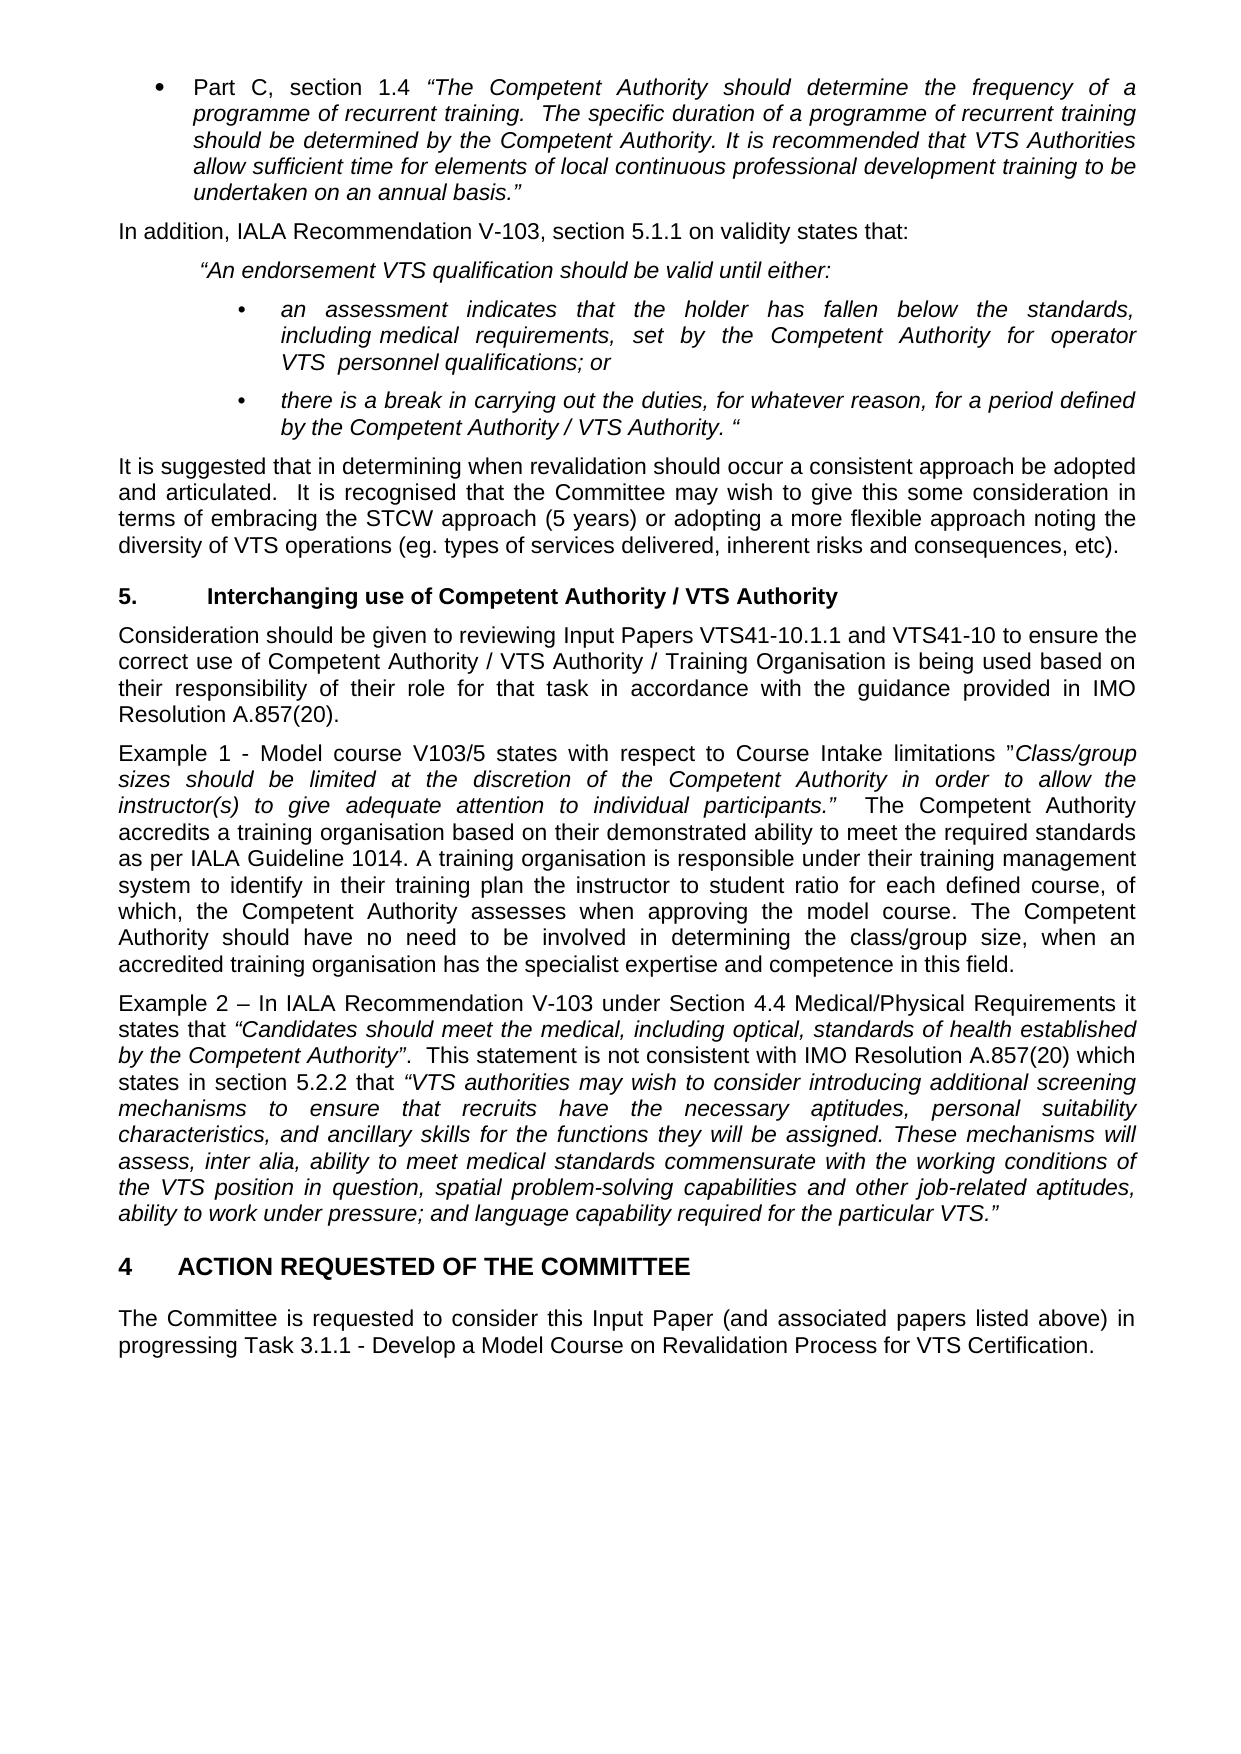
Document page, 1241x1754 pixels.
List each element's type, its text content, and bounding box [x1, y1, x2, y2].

text “An endorsement VTS qualification should be valid until either: [193, 257, 1137, 283]
text Consideration should be given to reviewing Input Papers VTS41-10.1.1 and VTS41-10 to ensure the correct use of Competent Authority / VTS Authority / Training Organisation is being used based on their responsibility of their role for that task in accordance with the guidance provided in IMO Resolution A.857(20). [118, 622, 1137, 727]
text Example 2 – In IALA Recommendation V-103 under Section 4.4 Medical/Physical Requirements it states that “Candidates should meet the medical, including optical, standards of health established by the Competent Authority”. This statement is not consistent with IMO Resolution A.857(20) which states in section 5.2.2 that “VTS authorities may wish to consider introducing additional screening mechanisms to ensure that recruits have the necessary aptitudes, personal suitability characteristics, and ancillary skills for the functions they will be assigned. These mechanisms will assess, inter alia, ability to meet medical standards commensurate with the working conditions of the VTS position in question, spatial problem-solving capabilities and other job-related aptitudes, ability to work under pressure; and language capability required for the particular VTS.” [118, 989, 1137, 1227]
text Example 1 - Model course V103/5 states with respect to Course Intake limitations ”Class/group sizes should be limited at the discretion of the Competent Authority in order to allow the instructor(s) to give adequate attention to individual participants.” The Competent Authority accredits a training organisation based on their demonstrated ability to meet the required standards as per IALA Guideline 1014. A training organisation is responsible under their training management system to identify in their training plan the instructor to student ratio for each defined course, of which, the Competent Authority assesses when approving the model course. The Competent Authority should have no need to be involved in determining the class/group size, when an accredited training organisation has the specialist expertise and competence in this field. [118, 740, 1137, 977]
list an assessment indicates that the holder has fallen below the standards, including medical requirements, set by the Competent Authority for operator VTS personnel qualifications; or [237, 296, 1137, 375]
text It is suggested that in determining when revalidation should occur a consistent approach be adopted and articulated. It is recognised that the Committee may wish to give this some consideration in terms of embracing the STCW approach (5 years) or adopting a more flexible approach noting the diversity of VTS operations (eg. types of services delivered, inherent risks and consequences, etc). [118, 453, 1137, 558]
subtitle Interchanging use of Competent Authority / VTS Authority [118, 583, 1137, 609]
text In addition, IALA Recommendation V-103, section 5.1.1 on validity states that: [118, 218, 1137, 244]
list Part C, section 1.4 “The Competent Authority should determine the frequency of a programme of recurrent training. The specific duration of a programme of recurrent training should be determined by the Competent Authority. It is recommended that VTS Authorities allow sufficient time for elements of local continuous professional development training to be undertaken on an annual basis.” [156, 74, 1137, 206]
text The Committee is requested to consider this Input Paper (and associated papers listed above) in progressing Task 3.1.1 - Develop a Model Course on Revalidation Process for VTS Certification. [118, 1305, 1137, 1358]
list there is a break in carrying out the duties, for whatever reason, for a period defined by the Competent Authority / VTS Authority. “ [237, 387, 1137, 440]
subtitle Action requested of the Committee [118, 1252, 1137, 1280]
